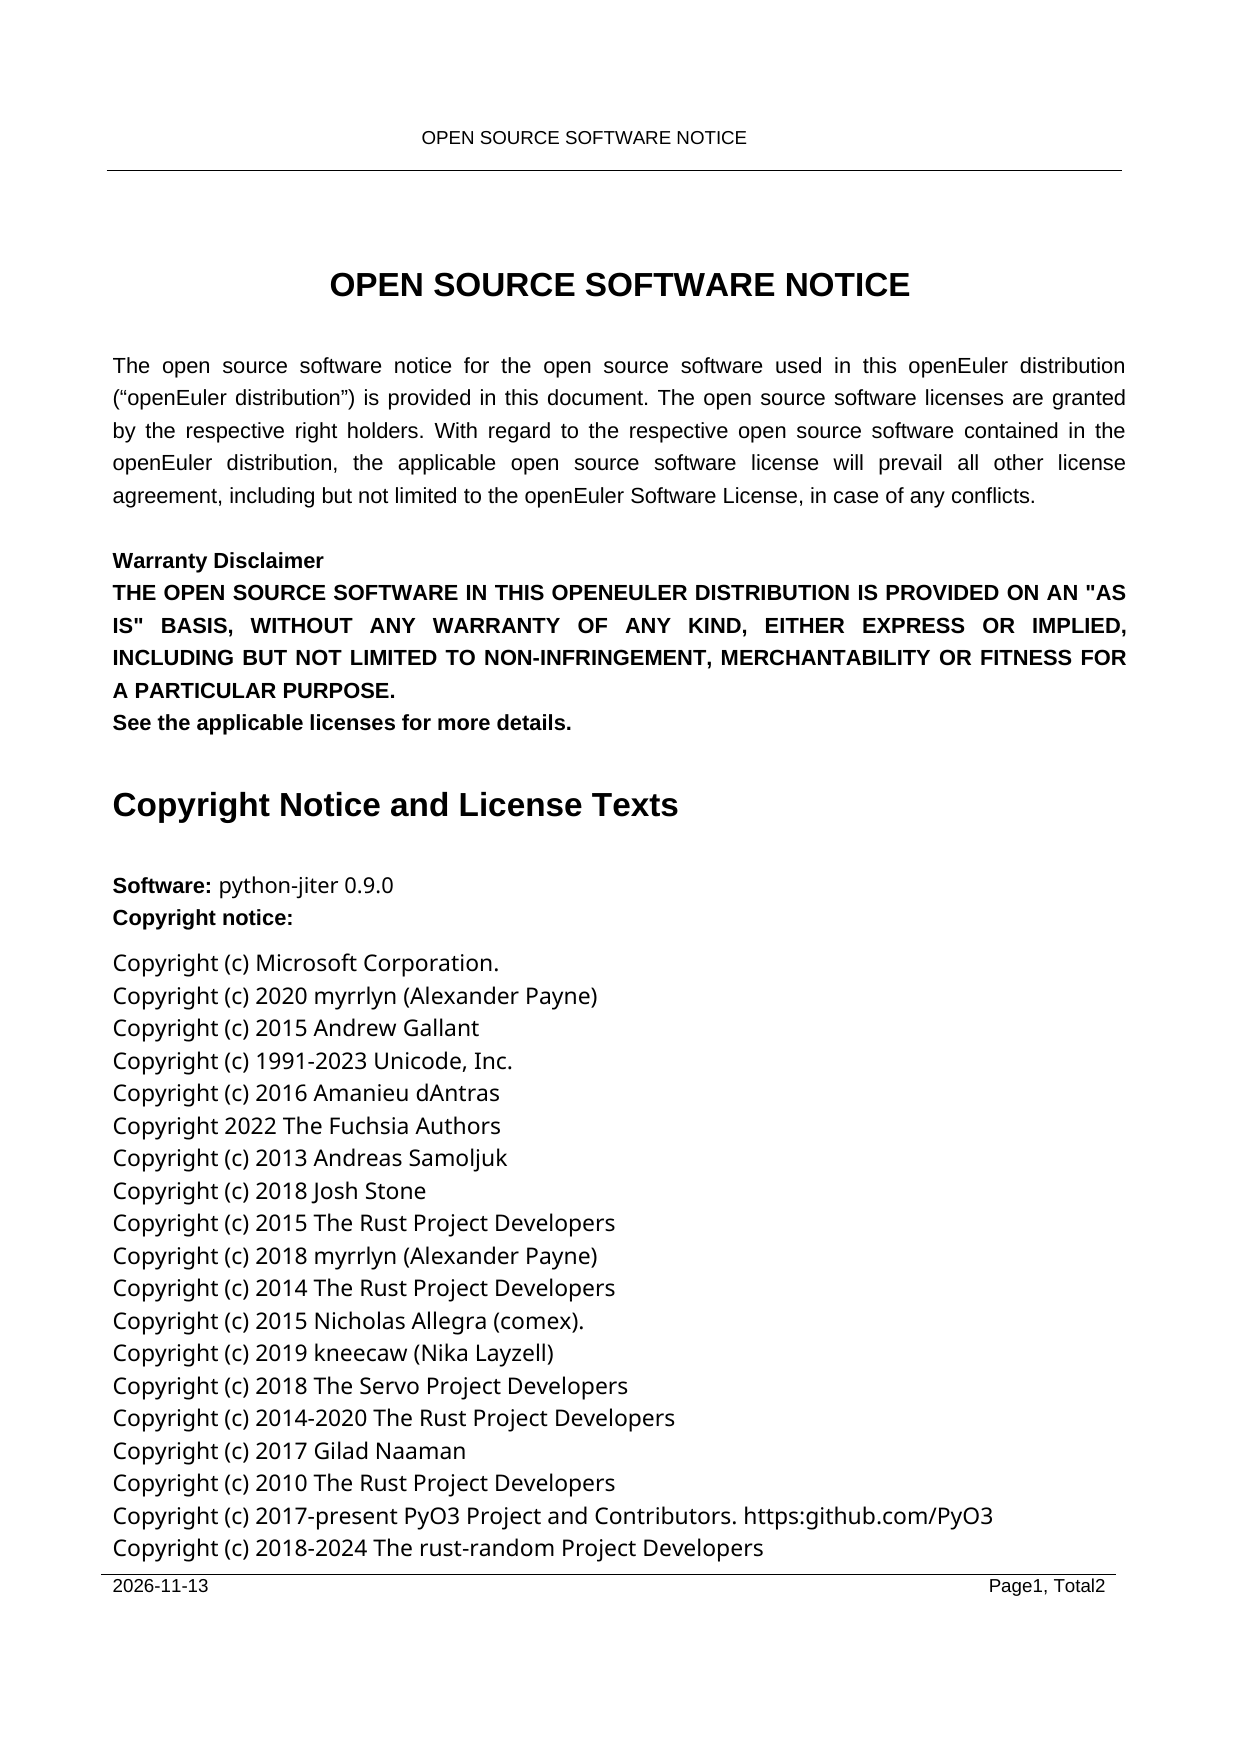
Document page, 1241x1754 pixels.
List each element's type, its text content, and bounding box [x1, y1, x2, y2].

text Copyright notice: [112, 901, 1128, 934]
text OPEN SOURCE SOFTWARE NOTICE [112, 251, 1128, 316]
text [112, 947, 1128, 1564]
title Software: python-jiter 0.9.0 [112, 869, 1128, 901]
text Copyright Notice and License Texts [112, 771, 1128, 836]
text The open source software notice for the open source software used in this openEuler distribution (“openEuler distribution”) is provided in this document. The open source software licenses are granted by the respective right holders. With regard to the respective open source software contained in the openEuler distribution, the applicable open source software license will prevail all other license agreement, including but not limited to the openEuler Software License, in case of any conflicts. [112, 349, 1128, 511]
text Warranty Disclaimer [112, 544, 1128, 576]
text THE OPEN SOURCE SOFTWARE IN THIS OPENEULER DISTRIBUTION IS PROVIDED ON AN "AS IS" BASIS, WITHOUT ANY WARRANTY OF ANY KIND, EITHER EXPRESS OR IMPLIED, INCLUDING BUT NOT LIMITED TO NON-INFRINGEMENT, MERCHANTABILITY OR FITNESS FOR A PARTICULAR PURPOSE. See the applicable licenses for more details. [112, 576, 1128, 739]
